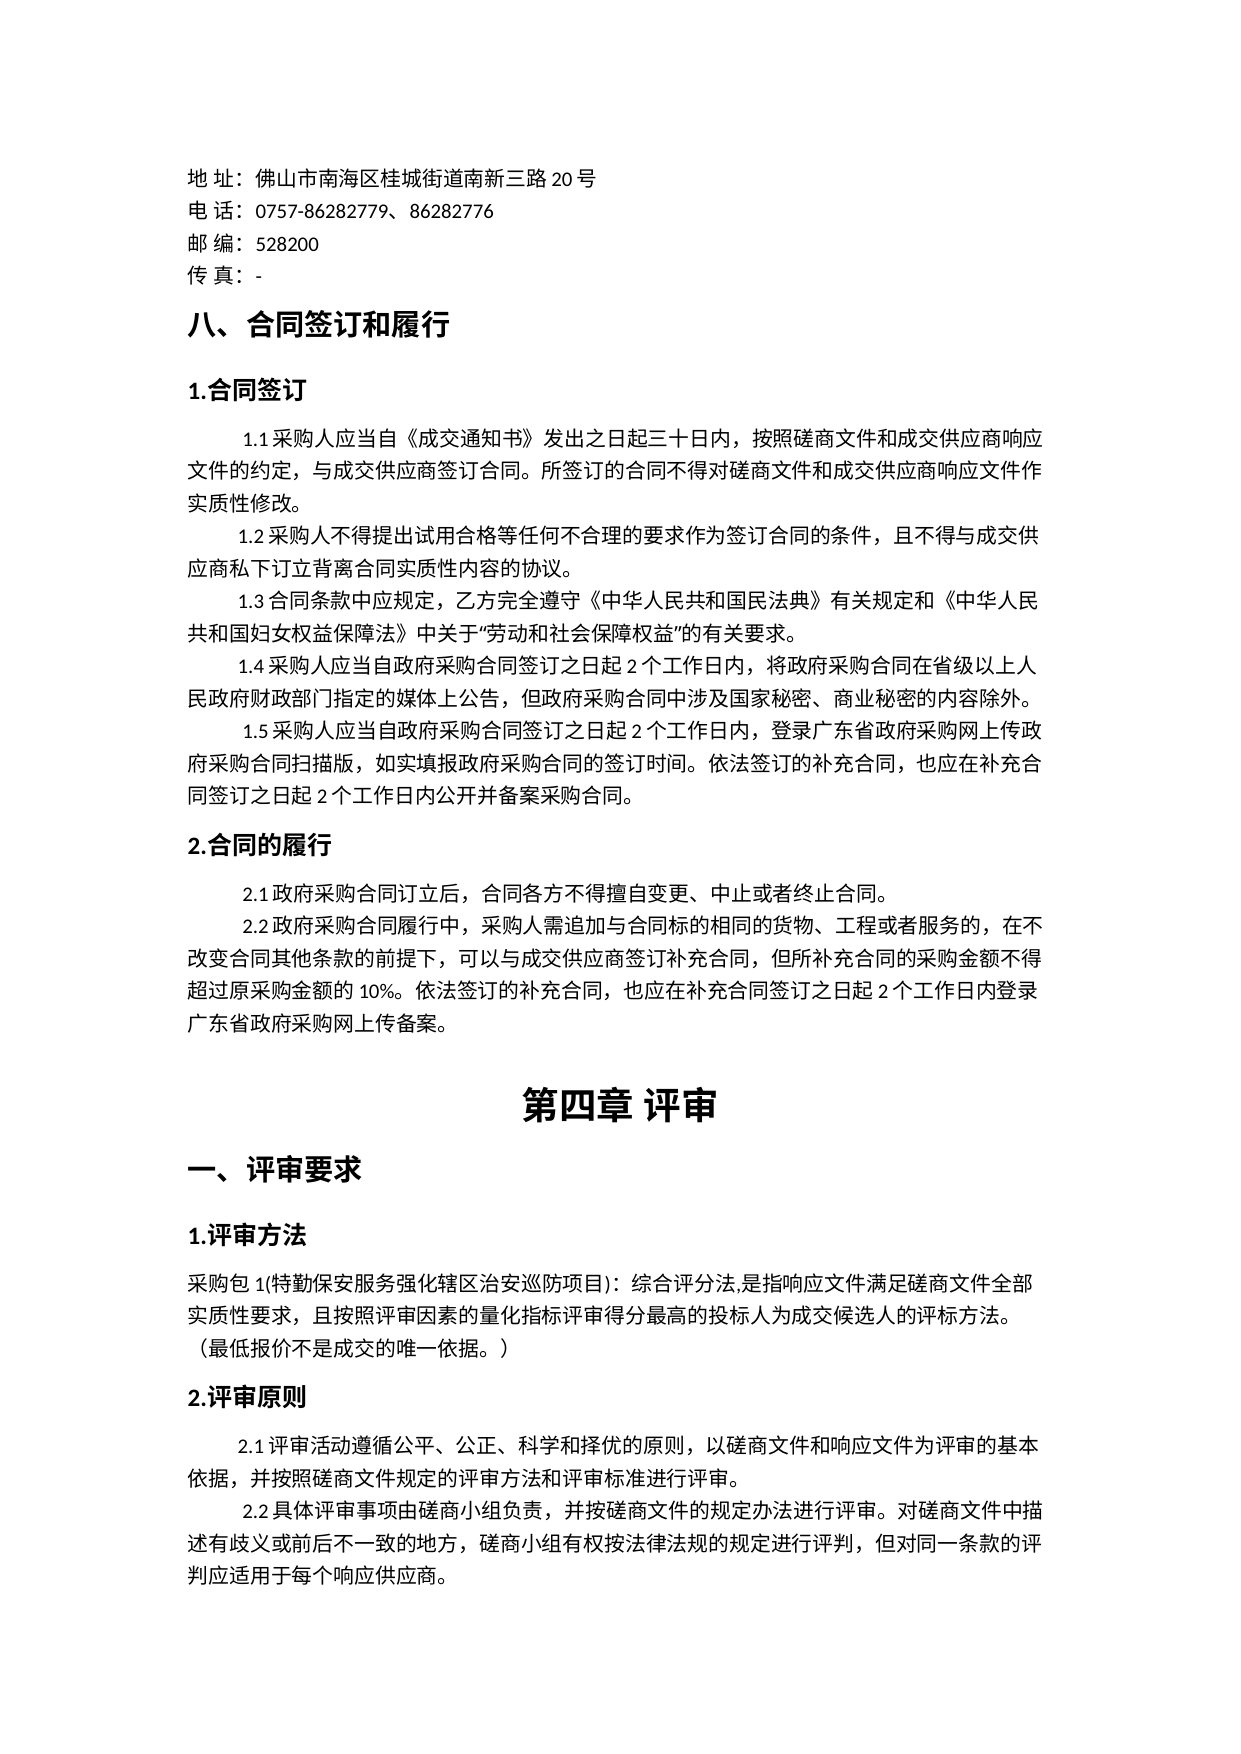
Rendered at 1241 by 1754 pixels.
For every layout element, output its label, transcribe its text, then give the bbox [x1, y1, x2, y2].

text 地 址：佛山市南海区桂城街道南新三路20号 [187, 162, 1053, 194]
text 1.合同签订 [187, 357, 1053, 422]
text 2.合同的履行 [187, 812, 1053, 877]
text 1.评审方法 [187, 1202, 1053, 1267]
text 2.1评审活动遵循公平、公正、科学和择优的原则，以磋商文件和响应文件为评审的基本依据，并按照磋商文件规定的评审方法和评审标准进行评审。 [187, 1429, 1053, 1494]
text 1.3合同条款中应规定，乙方完全遵守《中华人民共和国民法典》有关规定和《中华人民共和国妇女权益保障法》中关于“劳动和社会保障权益”的有关要求。 [187, 584, 1053, 649]
text 采购包1(特勤保安服务强化辖区治安巡防项目)：综合评分法,是指响应文件满足磋商文件全部实质性要求，且按照评审因素的量化指标评审得分最高的投标人为成交候选人的评标方法。（最低报价不是成交的唯一依据。） [187, 1267, 1053, 1364]
text 2.2政府采购合同履行中，采购人需追加与合同标的相同的货物、工程或者服务的，在不改变合同其他条款的前提下，可以与成交供应商签订补充合同，但所补充合同的采购金额不得超过原采购金额的10%。依法签订的补充合同，也应在补充合同签订之日起2个工作日内登录广东省政府采购网上传备案。 [187, 909, 1053, 1039]
text 八、合同签订和履行 [187, 292, 1053, 357]
text 1.4采购人应当自政府采购合同签订之日起2个工作日内，将政府采购合同在省级以上人民政府财政部门指定的媒体上公告，但政府采购合同中涉及国家秘密、商业秘密的内容除外。 [187, 649, 1053, 714]
text 1.1采购人应当自《成交通知书》发出之日起三十日内，按照磋商文件和成交供应商响应文件的约定，与成交供应商签订合同。所签订的合同不得对磋商文件和成交供应商响应文件作实质性修改。 [187, 422, 1053, 519]
text 2.2具体评审事项由磋商小组负责，并按磋商文件的规定办法进行评审。对磋商文件中描述有歧义或前后不一致的地方，磋商小组有权按法律法规的规定进行评判，但对同一条款的评判应适用于每个响应供应商。 [187, 1494, 1053, 1592]
text 2.1政府采购合同订立后，合同各方不得擅自变更、中止或者终止合同。 [187, 877, 1053, 909]
text 传 真：- [187, 259, 1053, 292]
text 一、评审要求 [187, 1137, 1053, 1202]
text 邮 编：528200 [187, 227, 1053, 259]
text 第四章 评审 [187, 1072, 1053, 1137]
text 电 话：0757-86282779、86282776 [187, 194, 1053, 227]
text 2.评审原则 [187, 1364, 1053, 1429]
text 1.5采购人应当自政府采购合同签订之日起2个工作日内，登录广东省政府采购网上传政府采购合同扫描版，如实填报政府采购合同的签订时间。依法签订的补充合同，也应在补充合同签订之日起2个工作日内公开并备案采购合同。 [187, 714, 1053, 812]
text 1.2采购人不得提出试用合格等任何不合理的要求作为签订合同的条件，且不得与成交供应商私下订立背离合同实质性内容的协议。 [187, 519, 1053, 584]
